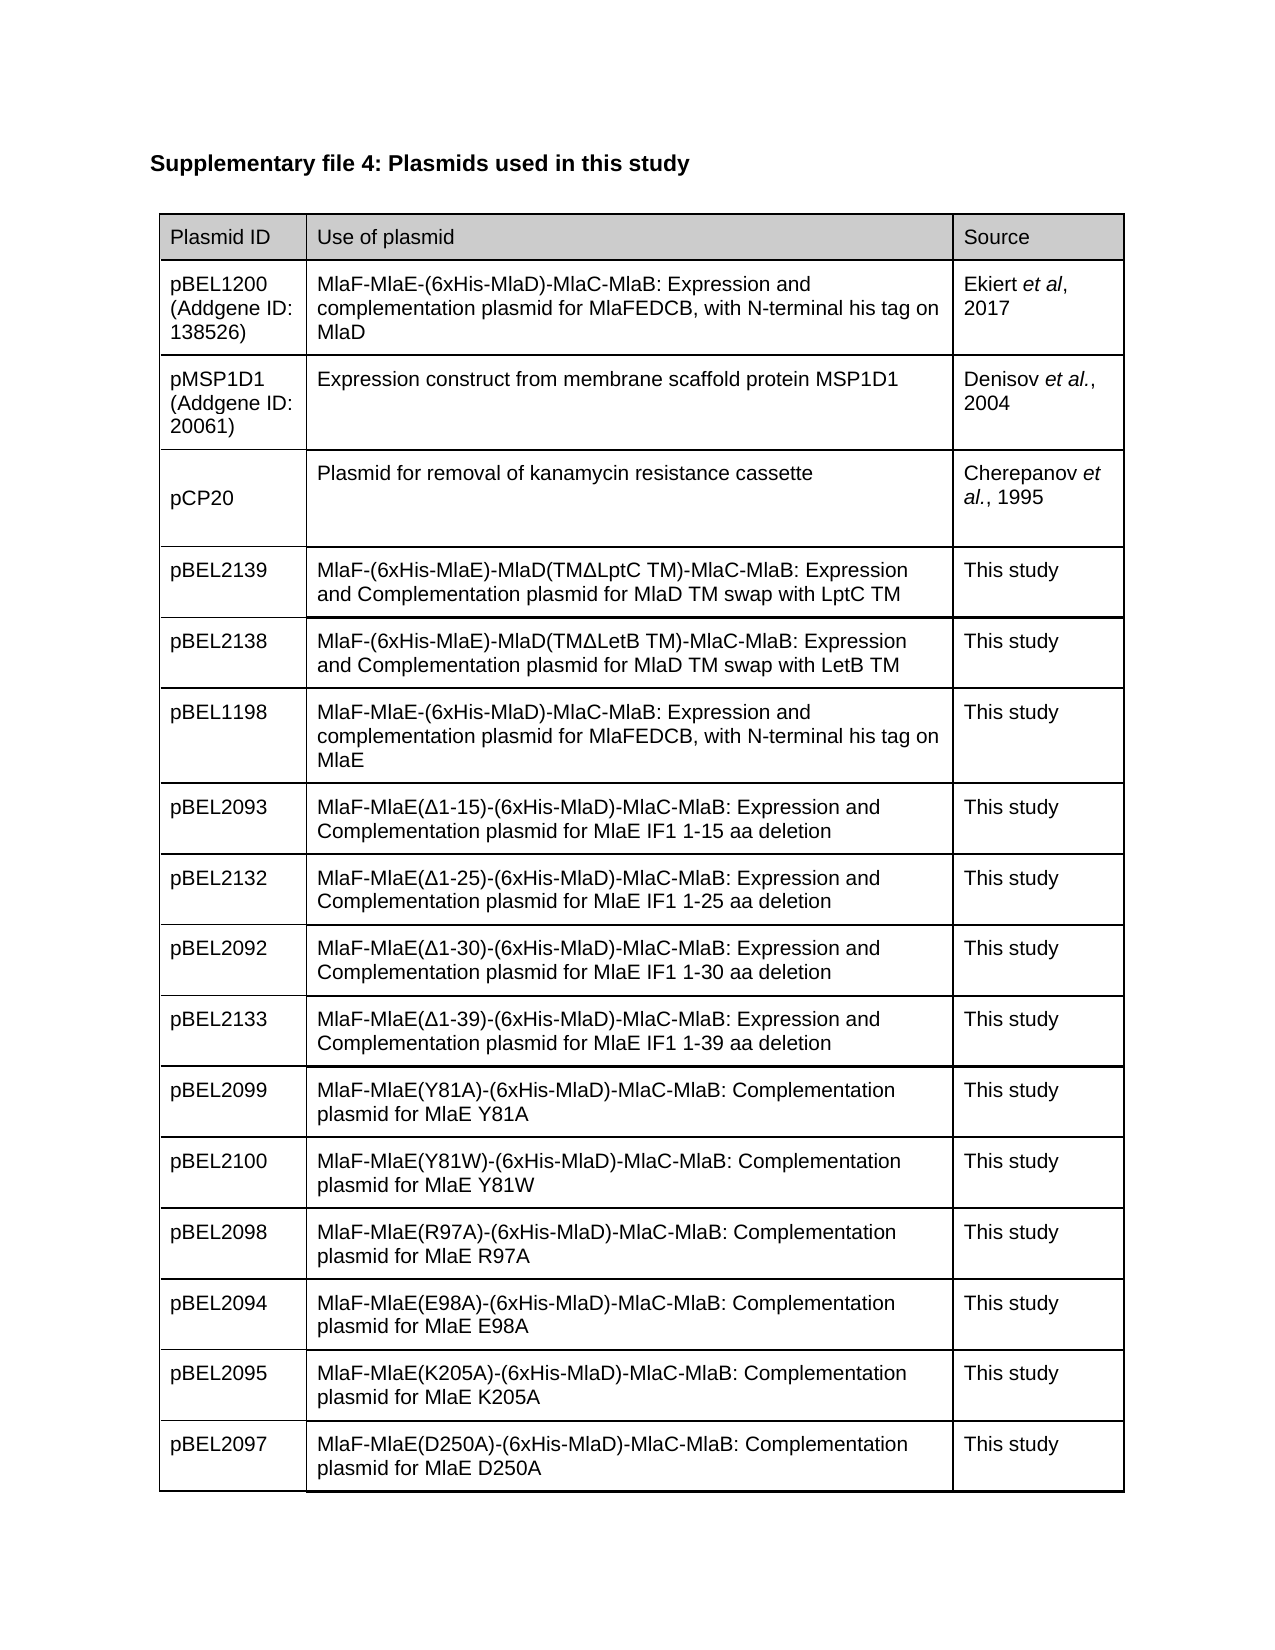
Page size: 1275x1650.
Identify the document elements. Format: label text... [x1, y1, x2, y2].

table_cell This study [954, 784, 1123, 853]
table_cell This study [954, 1068, 1123, 1136]
table_cell pBEL2095 [160, 1350, 306, 1419]
table_cell This study [954, 1422, 1123, 1490]
table_cell MlaF-MlaE(E98A)-(6xHis-MlaD)-MlaC-MlaB: Complementation plasmid for MlaE E98A [307, 1280, 952, 1349]
table_cell MlaF-MlaE-(6xHis-MlaD)-MlaC-MlaB: Expression and complementation plasmid for MlaFEDCB, with N-terminal his tag on MlaD [307, 261, 952, 354]
table_cell This study [954, 1138, 1123, 1207]
table_cell pBEL1200 (Addgene ID: 138526) [160, 260, 306, 354]
table_cell MlaF-MlaE-(6xHis-MlaD)-MlaC-MlaB: Expression and complementation plasmid for MlaFEDCB, with N-terminal his tag on MlaE [307, 689, 952, 782]
table_header Plasmid ID [160, 215, 306, 259]
table_cell pBEL2138 [160, 618, 306, 687]
table_cell MlaF-MlaE(Y81W)-(6xHis-MlaD)-MlaC-MlaB: Complementation plasmid for MlaE Y81W [307, 1138, 952, 1207]
table_cell MlaF-MlaE(Δ1-25)-(6xHis-MlaD)-MlaC-MlaB: Expression and Complementation plasmid for MlaE IF1 1-25 aa deletion [307, 855, 952, 924]
table_cell pBEL1198 [160, 688, 306, 782]
table_cell This study [954, 1280, 1123, 1349]
table_cell pMSP1D1 (Addgene ID: 20061) [160, 355, 306, 449]
table_cell Plasmid for removal of kanamycin resistance cassette [307, 451, 952, 546]
table_header Source [954, 215, 1123, 259]
table_cell pCP20 [160, 450, 306, 546]
table_cell pBEL2094 [160, 1279, 306, 1349]
table_cell MlaF-MlaE(K205A)-(6xHis-MlaD)-MlaC-MlaB: Complementation plasmid for MlaE K205A [307, 1351, 952, 1419]
table_cell MlaF-MlaE(Δ1-30)-(6xHis-MlaD)-MlaC-MlaB: Expression and Complementation plasmid for MlaE IF1 1-30 aa deletion [307, 926, 952, 994]
table_cell MlaF-MlaE(Y81A)-(6xHis-MlaD)-MlaC-MlaB: Complementation plasmid for MlaE Y81A [307, 1068, 952, 1136]
table_cell pBEL2098 [160, 1208, 306, 1278]
table_cell pBEL2099 [160, 1066, 306, 1136]
table_cell MlaF-MlaE(R97A)-(6xHis-MlaD)-MlaC-MlaB: Complementation plasmid for MlaE R97A [307, 1209, 952, 1278]
text Supplementary file 4: Plasmids used in this study [150, 150, 1125, 176]
table_cell This study [954, 855, 1123, 924]
table_cell MlaF-(6xHis-MlaE)-MlaD(TMΔLetB TM)-MlaC-MlaB: Expression and Complementation plasmid for MlaD TM swap with LetB TM [307, 619, 952, 687]
table_cell This study [954, 619, 1123, 687]
table_cell pBEL2093 [160, 783, 306, 853]
table_header Use of plasmid [307, 215, 952, 259]
table_cell This study [954, 926, 1123, 994]
table_cell MlaF-MlaE(Δ1-39)-(6xHis-MlaD)-MlaC-MlaB: Expression and Complementation plasmid for MlaE IF1 1-39 aa deletion [307, 997, 952, 1065]
table_cell Denisov et al., 2004 [954, 356, 1123, 449]
table_cell This study [954, 689, 1123, 782]
table_cell This study [954, 1351, 1123, 1419]
table_cell Cherepanov et al., 1995 [954, 451, 1123, 546]
table_cell pBEL2100 [160, 1137, 306, 1207]
table_cell MlaF-MlaE(Δ1-15)-(6xHis-MlaD)-MlaC-MlaB: Expression and Complementation plasmid for MlaE IF1 1-15 aa deletion [307, 784, 952, 853]
table_cell pBEL2139 [160, 547, 306, 616]
table_cell This study [954, 997, 1123, 1065]
table_cell pBEL2133 [160, 996, 306, 1065]
table_cell This study [954, 1209, 1123, 1278]
table_cell pBEL2097 [160, 1421, 306, 1490]
table_cell This study [954, 548, 1123, 616]
table_cell Expression construct from membrane scaffold protein MSP1D1 [307, 356, 952, 449]
table_cell Ekiert et al, 2017 [954, 261, 1123, 354]
table_cell MlaF-MlaE(D250A)-(6xHis-MlaD)-MlaC-MlaB: Complementation plasmid for MlaE D250A [307, 1422, 952, 1490]
table_cell MlaF-(6xHis-MlaE)-MlaD(TMΔLptC TM)-MlaC-MlaB: Expression and Complementation plasmid for MlaD TM swap with LptC TM [307, 548, 952, 616]
table_cell pBEL2132 [160, 854, 306, 924]
table_cell pBEL2092 [160, 925, 306, 994]
